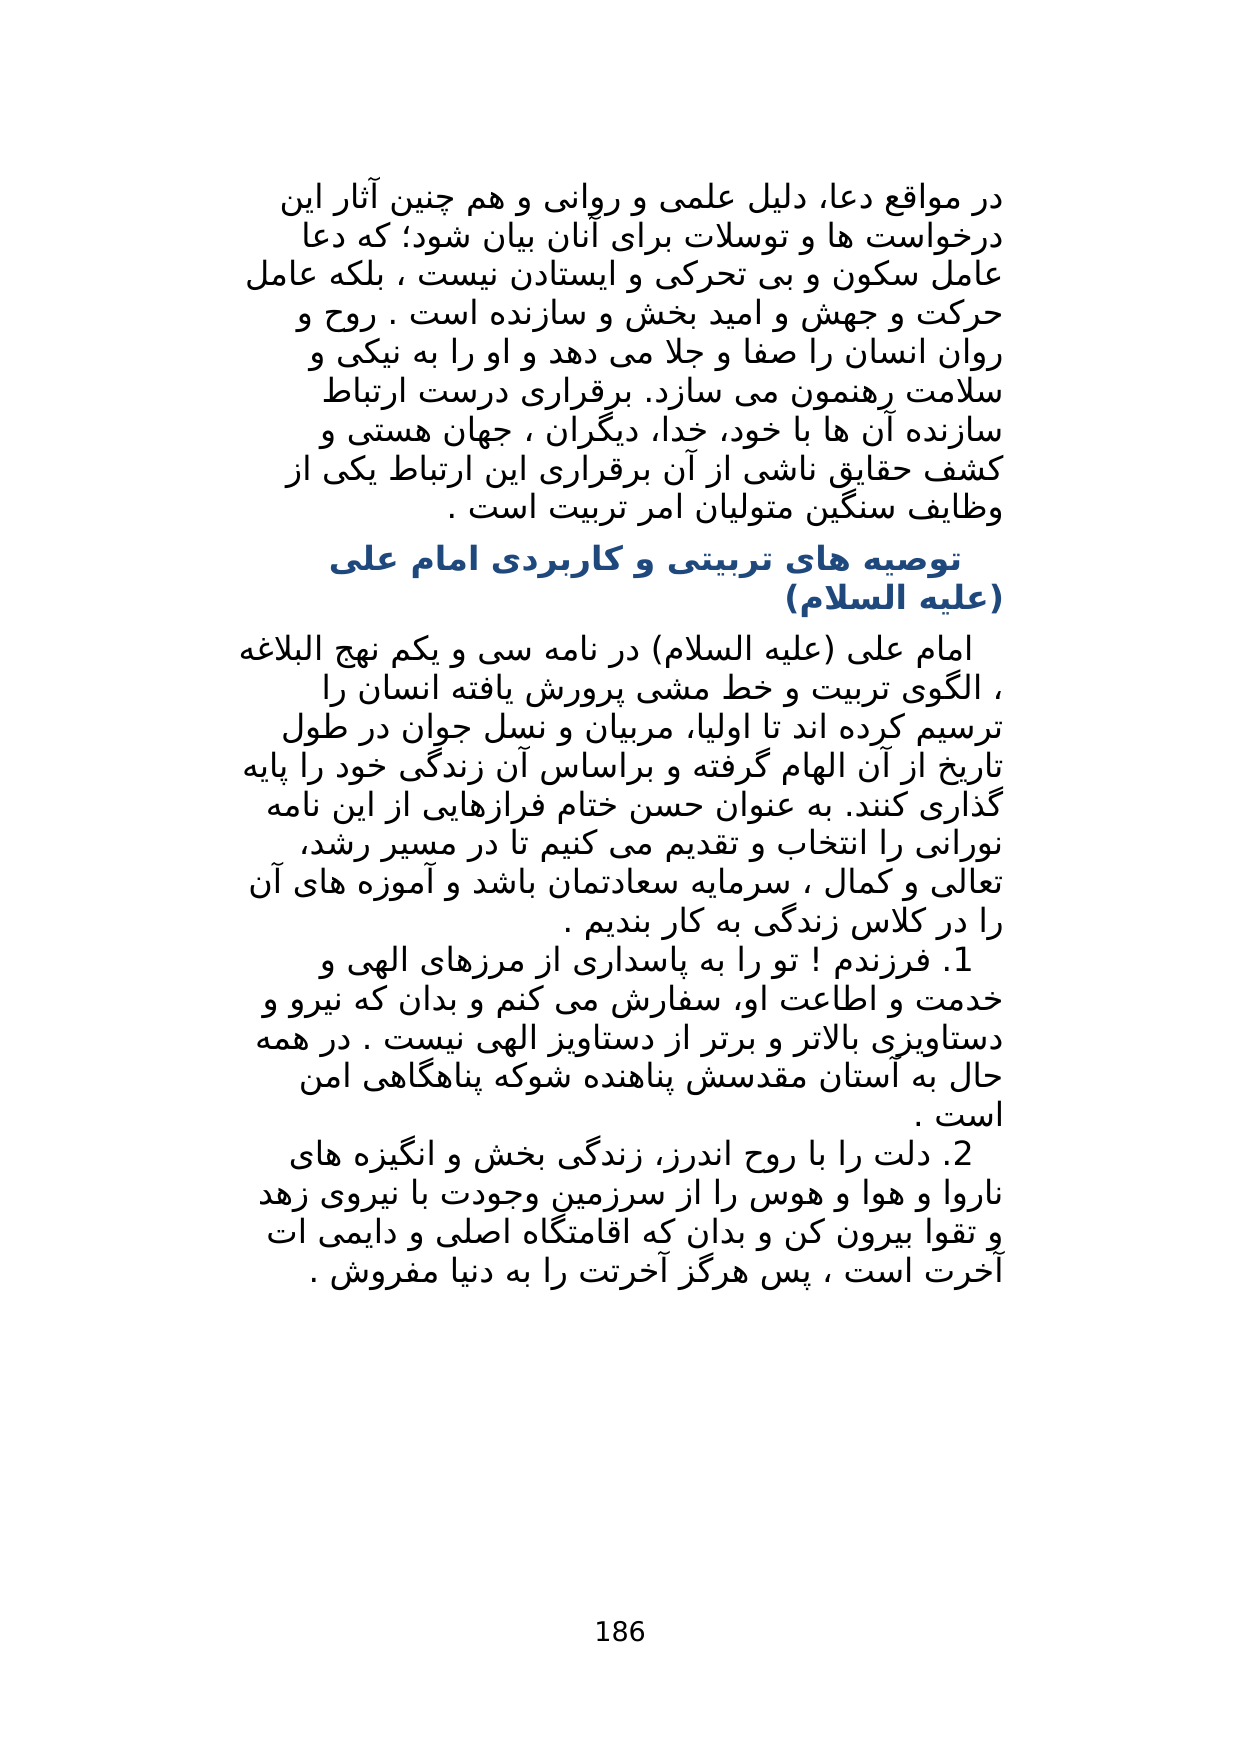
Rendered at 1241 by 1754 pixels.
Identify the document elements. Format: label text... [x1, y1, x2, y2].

text 1. فرزندم ! تو را به پاسدارى از مرزهاى الهى و خدمت و اطاعت او، سفارش مى كنم و بدان كه نيرو و دستاويزى بالاتر و برتر از دستاويز الهى نيست . در همه حال به آستان مقدسش پناهنده شوكه پناهگاهى امن است . [236, 940, 1004, 1135]
subtitle توصيه هاى تربيتى و كاربردى امام على (عليه السلام) [236, 539, 1004, 617]
text امام على (عليه السلام) در نامه سى و يكم نهج البلاغه ، الگوى تربيت و خط مشى پرورش يافته انسان را ترسيم كرده اند تا اوليا، مربيان و نسل جوان در طول تاريخ از آن الهام گرفته و براساس آن زندگى خود را پايه گذارى كنند. به عنوان حسن ختام فرازهايى از اين نامه نورانى را انتخاب و تقديم مى كنيم تا در مسير رشد، تعالى و كمال ، سرمايه سعادتمان باشد و آموزه هاى آن را در كلاس زندگى به كار بنديم . [236, 629, 1004, 940]
text در مواقع دعا، دليل علمى و روانى و هم چنين آثار اين درخواست ها و توسلات براى آنان بيان شود؛ كه دعا عامل سكون و بى تحركى و ايستادن نيست ، بلكه عامل حركت و جهش و اميد بخش و سازنده است . روح و روان انسان را صفا و جلا مى دهد و او را به نيكى و سلامت رهنمون مى سازد. برقرارى درست ارتباط سازنده آن ها با خود، خدا، ديگران ، جهان هستى و كشف حقايق ناشى از آن برقرارى اين ارتباط يكى از وظايف سنگين متوليان امر تربيت است . [236, 177, 1004, 527]
text 2. دلت را با روح اندرز، زندگى بخش و انگيزه هاى ناروا و هوا و هوس را از سرزمين وجودت با نيروى زهد و تقوا بيرون كن و بدان كه اقامتگاه اصلى و دايمى ات آخرت است ، پس هرگز آخرتت را به دنيا مفروش . [236, 1135, 1004, 1290]
